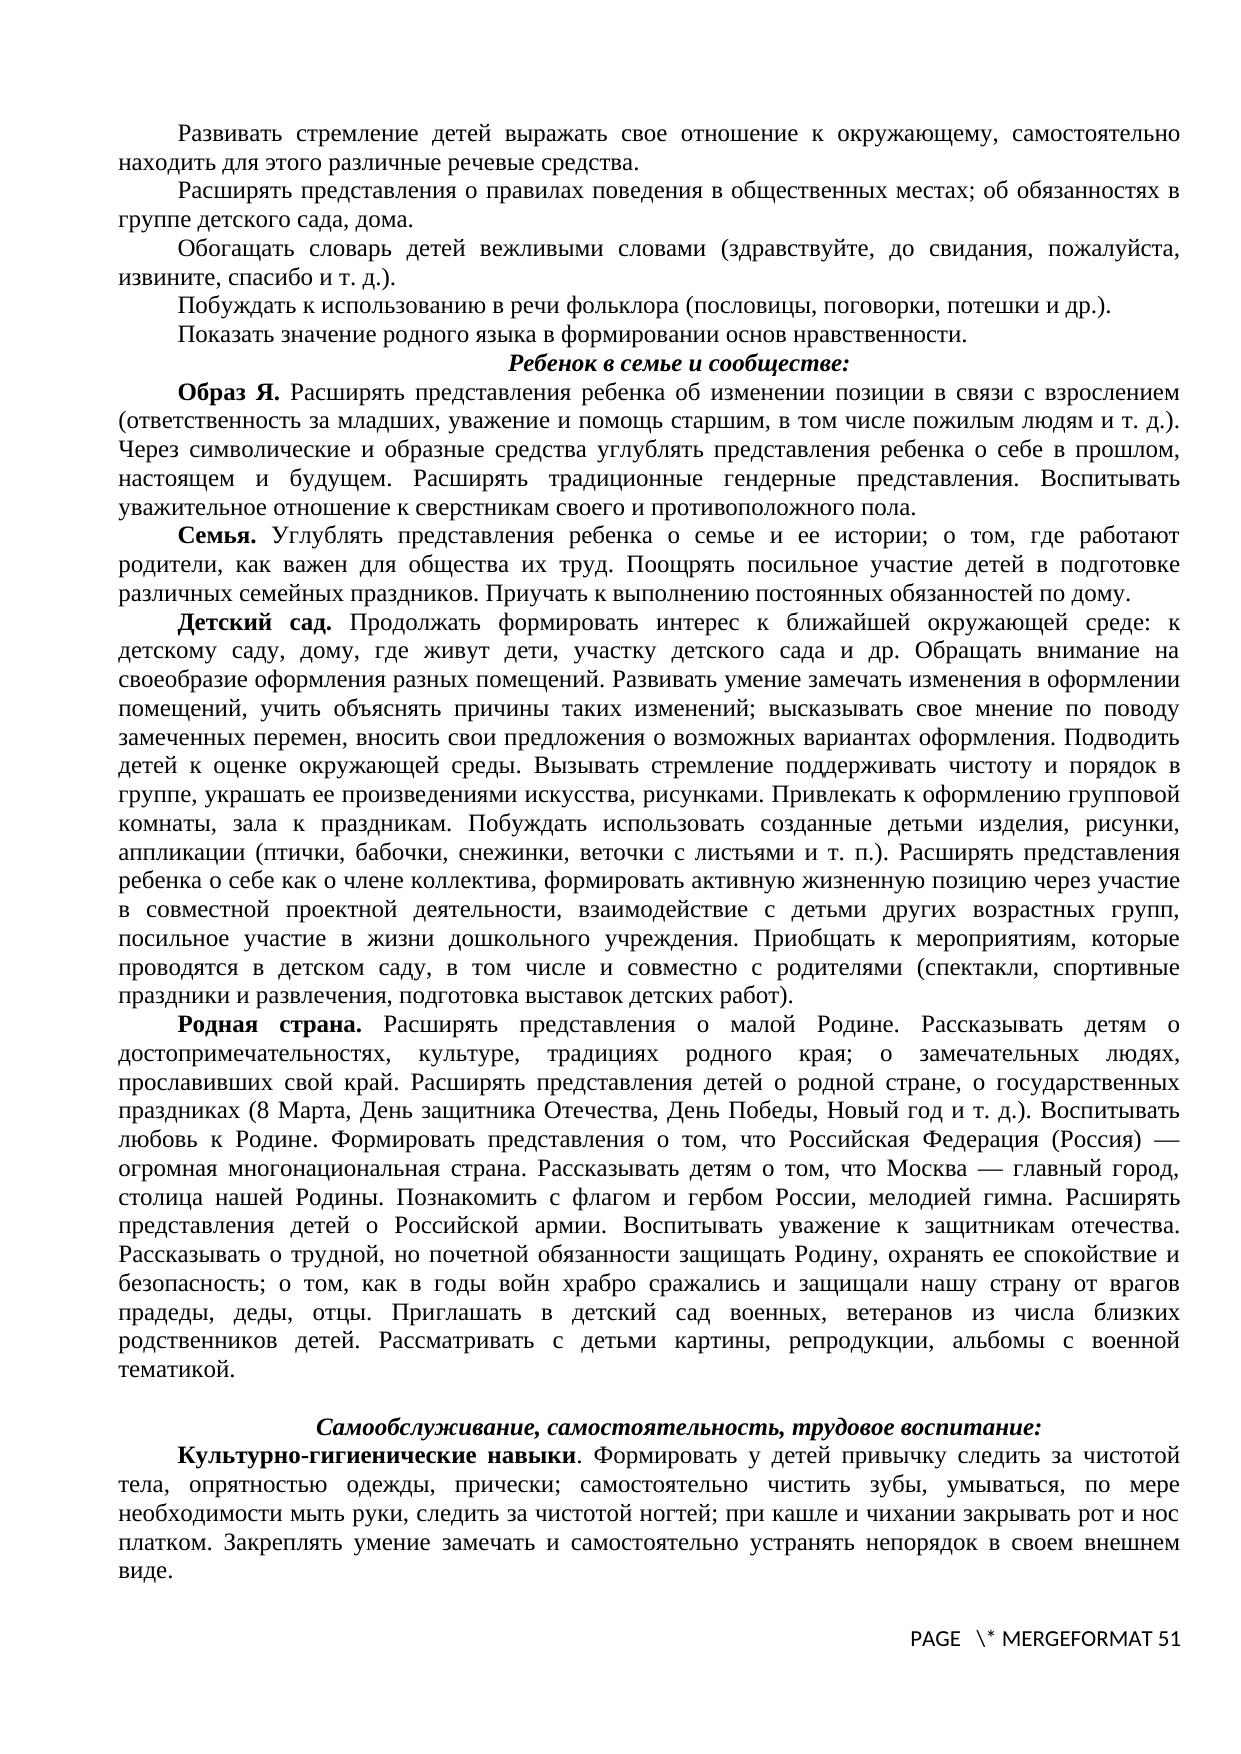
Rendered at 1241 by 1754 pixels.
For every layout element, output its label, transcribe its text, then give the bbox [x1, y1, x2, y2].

text Обогащать словарь детей вежливыми словами (здравствуйте, до свидания, пожалуйста, извините, спасибо и т. д.). [118, 233, 1181, 291]
text Самообслуживание, самостоятельность, трудовое воспитание: [118, 1412, 1181, 1441]
text Ребенок в семье и сообществе: [118, 348, 1181, 377]
text Родная страна. Расширять представления о малой Родине. Рассказывать детям о достопримечательностях, культуре, традициях родного края; о замечательных людях, прославивших свой край. Расширять представления детей о родной стране, о государственных праздниках (8 Марта, День защитника Отечества, День Победы, Новый год и т. д.). Воспитывать любовь к Родине. Формировать представления о том, что Российская Федерация (Россия) — огромная многонациональная страна. Рассказывать детям о том, что Москва — главный город, столица нашей Родины. Познакомить с флагом и гербом России, мелодией гимна. Расширять представления детей о Российской армии. Воспитывать уважение к защитникам отечества. Рассказывать о трудной, но почетной обязанности защищать Родину, охранять ее спокойствие и безопасность; о том, как в годы войн храбро сражались и защищали нашу страну от врагов прадеды, деды, отцы. Приглашать в детский сад военных, ветеранов из числа близких родственников детей. Рассматривать с детьми картины, репродукции, альбомы с военной тематикой. [118, 1009, 1181, 1383]
text Детский сад. Продолжать формировать интерес к ближайшей окружающей среде: к детскому саду, дому, где живут дети, участку детского сада и др. Обращать внимание на своеобразие оформления разных помещений. Развивать умение замечать изменения в оформлении помещений, учить объяснять причины таких изменений; высказывать свое мнение по поводу замеченных перемен, вносить свои предложения о возможных вариантах оформления. Подводить детей к оценке окружающей среды. Вызывать стремление поддерживать чистоту и порядок в группе, украшать ее произведениями искусства, рисунками. Привлекать к оформлению групповой комнаты, зала к праздникам. Побуждать использовать созданные детьми изделия, рисунки, аппликации (птички, бабочки, снежинки, веточки с листьями и т. п.). Расширять представления ребенка о себе как о члене коллектива, формировать активную жизненную позицию через участие в совместной проектной деятельности, взаимодействие с детьми других возрастных групп, посильное участие в жизни дошкольного учреждения. Приобщать к мероприятиям, которые проводятся в детском саду, в том числе и совместно с родителями (спектакли, спортивные праздники и развлечения, подготовка выставок детских работ). [118, 607, 1181, 1009]
text Побуждать к использованию в речи фольклора (пословицы, поговорки, потешки и др.). [118, 291, 1181, 319]
text Образ Я. Расширять представления ребенка об изменении позиции в связи с взрослением (ответственность за младших, уважение и помощь старшим, в том числе пожилым людям и т. д.). Через символические и образные средства углублять представления ребенка о себе в прошлом, настоящем и будущем. Расширять традиционные гендерные представления. Воспитывать уважительное отношение к сверстникам своего и противоположного пола. [118, 377, 1181, 521]
text Семья. Углублять представления ребенка о семье и ее истории; о том, где работают родители, как важен для общества их труд. Поощрять посильное участие детей в подготовке различных семейных праздников. Приучать к выполнению постоянных обязанностей по дому. [118, 521, 1181, 607]
text Расширять представления о правилах поведения в общественных местах; об обязанностях в группе детского сада, дома. [118, 176, 1181, 233]
text Показать значение родного языка в формировании основ нравственности. [118, 319, 1181, 348]
text Культурно-гигиенические навыки. Формировать у детей привычку следить за чистотой тела, опрятностью одежды, прически; самостоятельно чистить зубы, умываться, по мере необходимости мыть руки, следить за чистотой ногтей; при кашле и чихании закрывать рот и нос платком. Закреплять умение замечать и самостоятельно устранять непорядок в своем внешнем виде. [118, 1441, 1181, 1584]
text Развивать стремление детей выражать свое отношение к окружающему, самостоятельно находить для этого различные речевые средства. [118, 118, 1181, 176]
